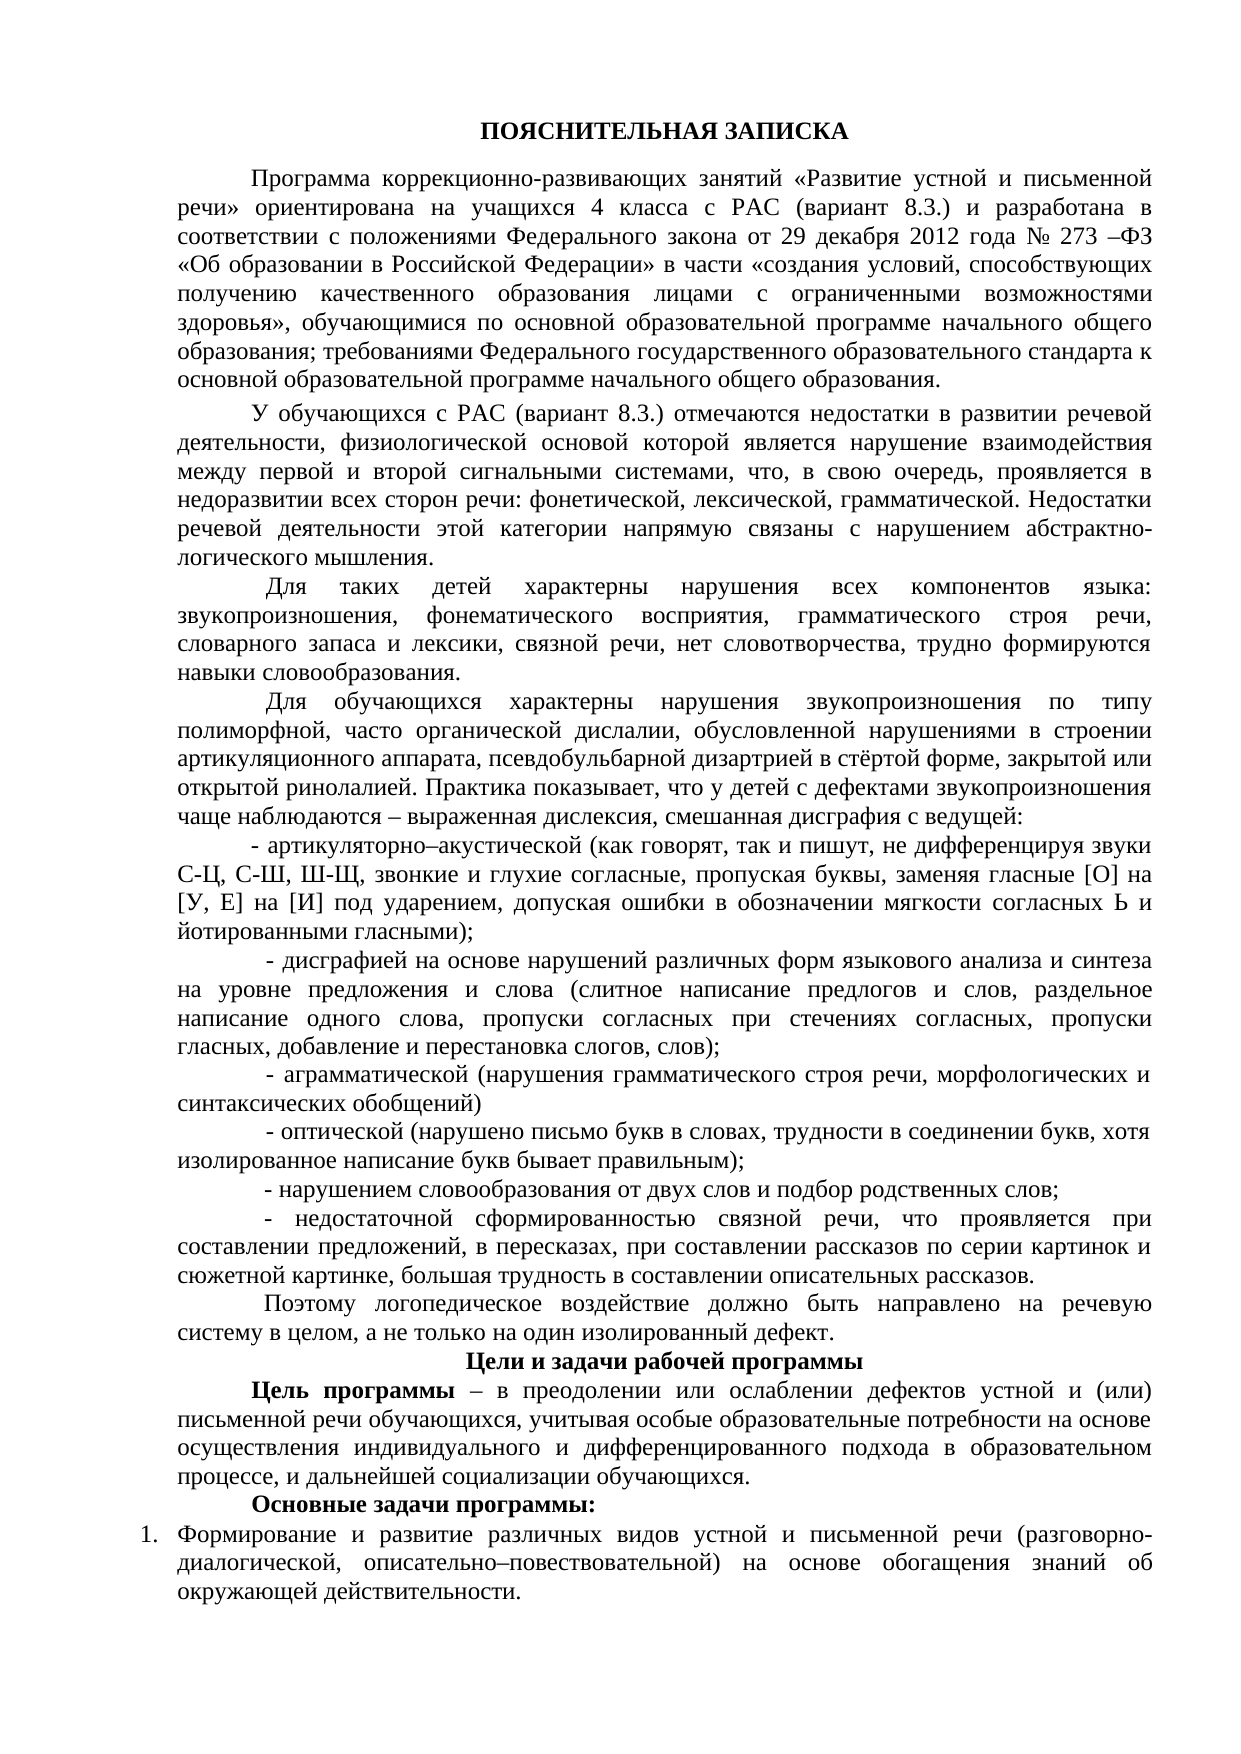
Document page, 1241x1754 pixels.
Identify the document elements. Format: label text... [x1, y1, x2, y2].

text Поэтому логопедическое воздействие должно быть направлено на речевую систему в целом, а не только на один изолированный дефект. [177, 1289, 1152, 1346]
list аграмматической (нарушения грамматического строя речи, морфологических и синтаксических обобщений) [177, 1060, 1151, 1117]
text Цель программы – в преодолении или ослаблении дефектов устной и (или) письменной речи обучающихся, учитывая особые образовательные потребности на основе осуществления индивидуального и дифференцированного подхода в образовательном процессе, и дальнейшей социализации обучающихся. [177, 1375, 1152, 1490]
subtitle Цели и задачи рабочей программы [466, 1347, 1203, 1375]
subtitle Основные задачи программы: [251, 1490, 1203, 1519]
list нарушением словообразования от двух слов и подбор родственных слов; [264, 1174, 1203, 1203]
text Для таких детей характерны нарушения всех компонентов языка: звукопроизношения, фонематического восприятия, грамматического строя речи, словарного запаса и лексики, связной речи, нет словотворчества, трудно формируются навыки словообразования. [177, 571, 1152, 686]
list артикуляторно–акустической (как говорят, так и пишут, не дифференцируя звуки С-Ц, С-Ш, Ш-Щ, звонкие и глухие согласные, пропуская буквы, заменяя гласные [О] на [У, Е] на [И] под ударением, допуская ошибки в обозначении мягкости согласных Ь и йотированными гласными); [177, 830, 1152, 945]
list оптической (нарушено письмо букв в словах, трудности в соединении букв, хотя изолированное написание букв бывает правильным); [177, 1117, 1151, 1174]
list Формирование и развитие различных видов устной и письменной речи (разговорно- диалогической, описательно–повествовательной) на основе обогащения знаний об окружающей действительности. [139, 1519, 1153, 1605]
text У обучающихся с РАС (вариант 8.3.) отмечаются недостатки в развитии речевой деятельности, физиологической основой которой является нарушение взаимодействия между первой и второй сигнальными системами, что, в свою очередь, проявляется в недоразвитии всех сторон речи: фонетической, лексической, грамматической. Недостатки речевой деятельности этой категории напрямую связаны с нарушением абстрактно- логического мышления. [177, 398, 1153, 571]
text Для обучающихся характерны нарушения звукопроизношения по типу полиморфной, часто органической дислалии, обусловленной нарушениями в строении артикуляционного аппарата, псевдобульбарной дизартрией в стёртой форме, закрытой или открытой ринолалией. Практика показывает, что у детей с дефектами звукопроизношения чаще наблюдаются – выраженная дислексия, смешанная дисграфия с ведущей: [177, 686, 1152, 830]
text Программа коррекционно-развивающих занятий «Развитие устной и письменной речи» ориентирована на учащихся 4 класса с РАС (вариант 8.3.) и разработана в соответствии с положениями Федерального закона от 29 декабря 2012 года № 273 –ФЗ «Об образовании в Российской Федерации» в части «создания условий, способствующих получению качественного образования лицами с ограниченными возможностями здоровья», обучающимися по основной образовательной программе начального общего образования; требованиями Федерального государственного образовательного стандарта к основной образовательной программе начального общего образования. [177, 163, 1153, 393]
list недостаточной сформированностью связной речи, что проявляется при составлении предложений, в пересказах, при составлении рассказов по серии картинок и сюжетной картинке, большая трудность в составлении описательных рассказов. [177, 1203, 1152, 1289]
list дисграфией на основе нарушений различных форм языкового анализа и синтеза на уровне предложения и слова (слитное написание предлогов и слов, раздельное написание одного слова, пропуски согласных при стечениях согласных, пропуски гласных, добавление и перестановка слогов, слов); [177, 945, 1153, 1060]
subtitle ПОЯСНИТЕЛЬНАЯ ЗАПИСКА [480, 116, 1203, 144]
